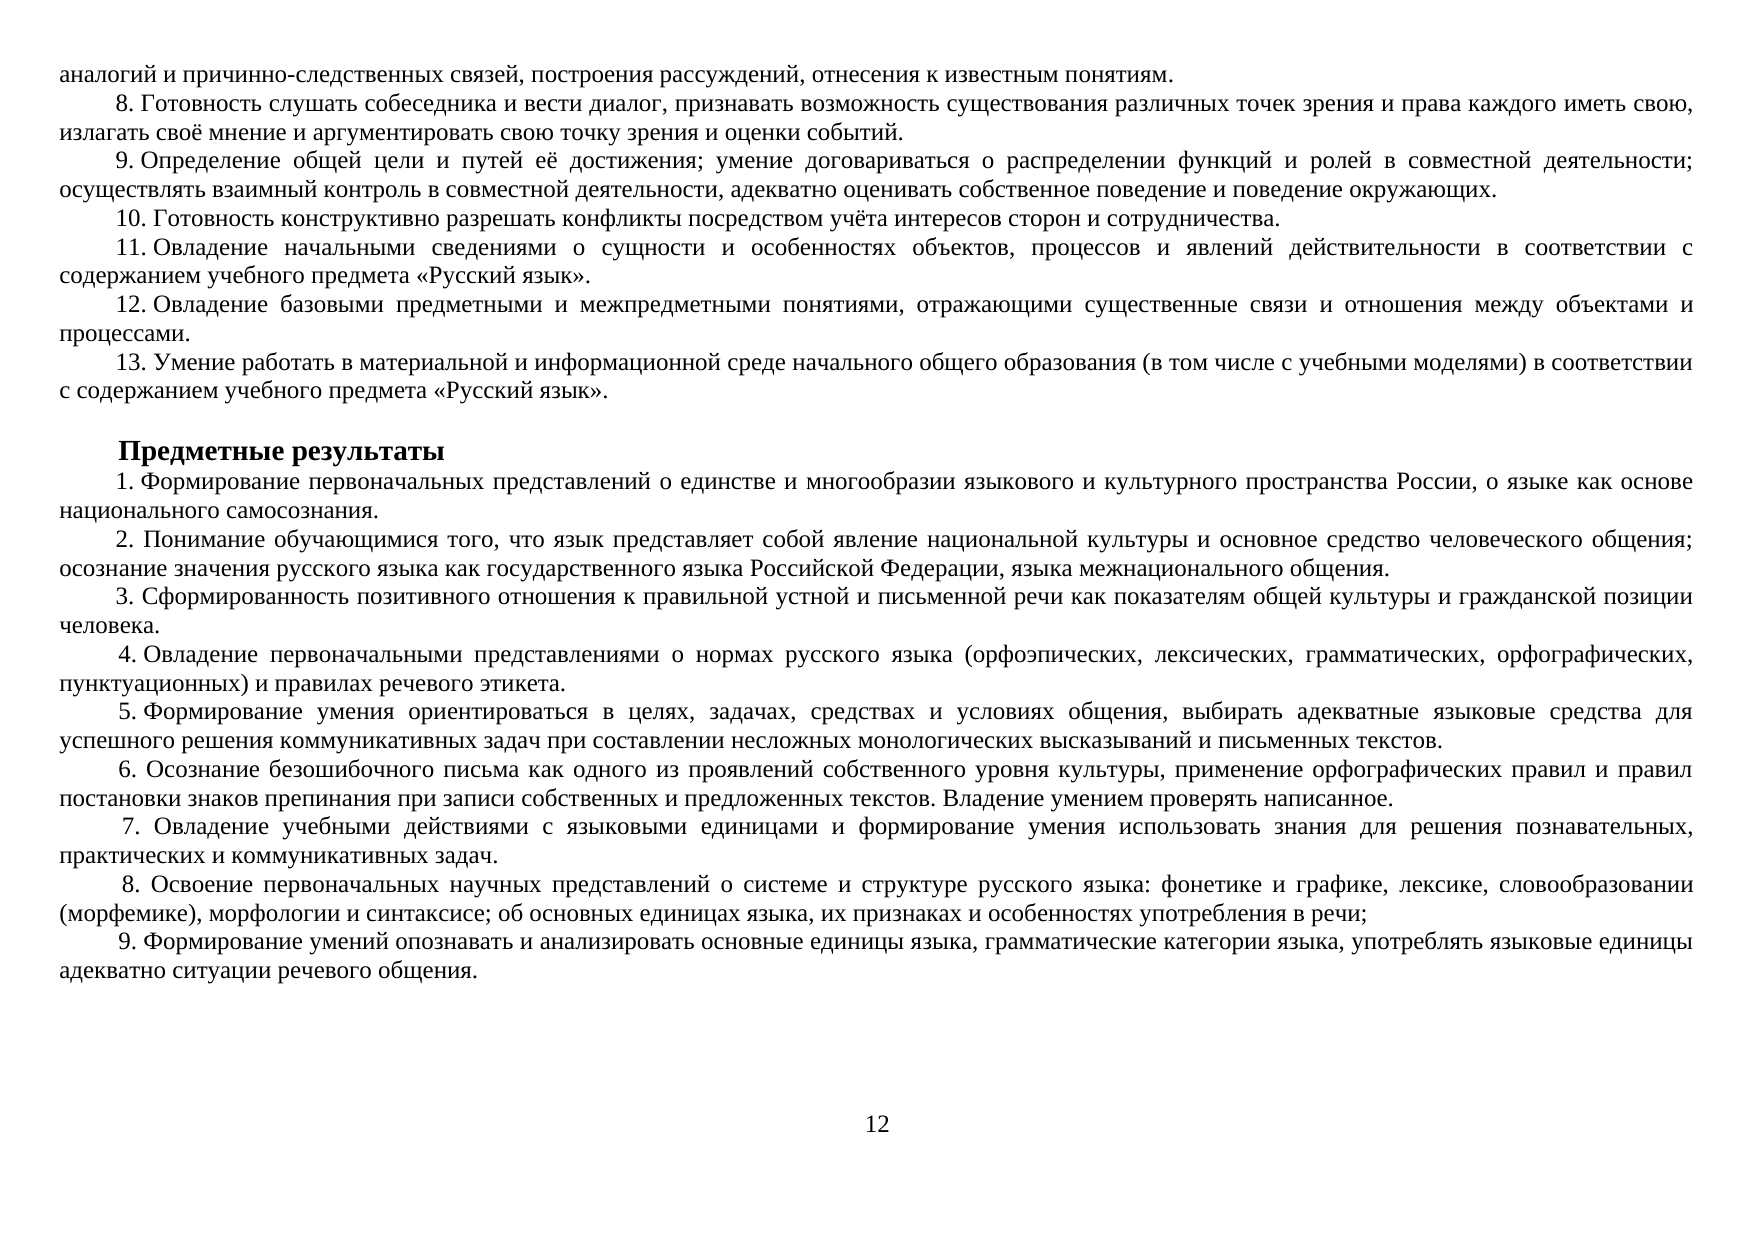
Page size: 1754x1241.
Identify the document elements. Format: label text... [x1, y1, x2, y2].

text Предметные результаты [59, 433, 1695, 466]
text 11. Овладение начальными сведениями о сущности и особенностях объектов, процессов и явлений действительности в соответствии с содержанием учебного предмета «Русский язык». [59, 232, 1695, 289]
text 3. Сформированность позитивного отношения к правильной устной и письменной речи как показателям общей культуры и гражданской позиции человека. [59, 581, 1695, 639]
text 7. Овладение учебными действиями с языковыми единицами и формирование умения использовать знания для решения познавательных, практических и коммуникативных задач. [59, 811, 1695, 869]
text 5. Формирование умения ориентироваться в целях, задачах, средствах и условиях общения, выбирать адекватные языковые средства для успешного решения коммуникативных задач при составлении несложных монологических высказываний и письменных текстов. [59, 696, 1695, 754]
text 4. Овладение первоначальными представлениями о нормах русского языка (орфоэпических, лексических, грамматических, орфографических, пунктуационных) и правилах речевого этикета. [59, 639, 1695, 696]
text 8. Освоение первоначальных научных представлений о системе и структуре русского языка: фонетике и графике, лексике, словообразовании (морфемике), морфологии и синтаксисе; об основных единицах языка, их признаках и особенностях употребления в речи; [59, 869, 1695, 926]
text 6. Осознание безошибочного письма как одного из проявлений собственного уровня культуры, применение орфографических правил и правил постановки знаков препинания при записи собственных и предложенных текстов. Владение умением проверять написанное. [59, 754, 1695, 811]
text 12. Овладение базовыми предметными и межпредметными понятиями, отражающими существенные связи и отношения между объектами и процессами. [59, 289, 1695, 347]
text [59, 59, 1695, 88]
text 2. Понимание обучающимися того, что язык представляет собой явление национальной культуры и основное средство человеческого общения; осознание значения русского языка как государственного языка Российской Федерации, языка межнационального общения. [59, 524, 1695, 581]
text 9. Определение общей цели и путей её достижения; умение договариваться о распределении функций и ролей в совместной деятельности; осуществлять взаимный контроль в совместной деятельности, адекватно оценивать собственное поведение и поведение окружающих. [59, 145, 1695, 203]
text 13. Умение работать в материальной и информационной среде начального общего образования (в том числе с учебными моделями) в соответствии с содержанием учебного предмета «Русский язык». [59, 347, 1695, 404]
text 1. Формирование первоначальных представлений о единстве и многообразии языкового и культурного пространства России, о языке как основе национального самосознания. [59, 466, 1695, 524]
text 10. Готовность конструктивно разрешать конфликты посредством учёта интересов сторон и сотрудничества. [59, 203, 1695, 232]
text 9. Формирование умений опознавать и анализировать основные единицы языка, грамматические категории языка, употреблять языковые единицы адекватно ситуации речевого общения. [59, 926, 1695, 984]
text 8. Готовность слушать собеседника и вести диалог, признавать возможность существования различных точек зрения и права каждого иметь свою, излагать своё мнение и аргументировать свою точку зрения и оценки событий. [59, 88, 1695, 145]
